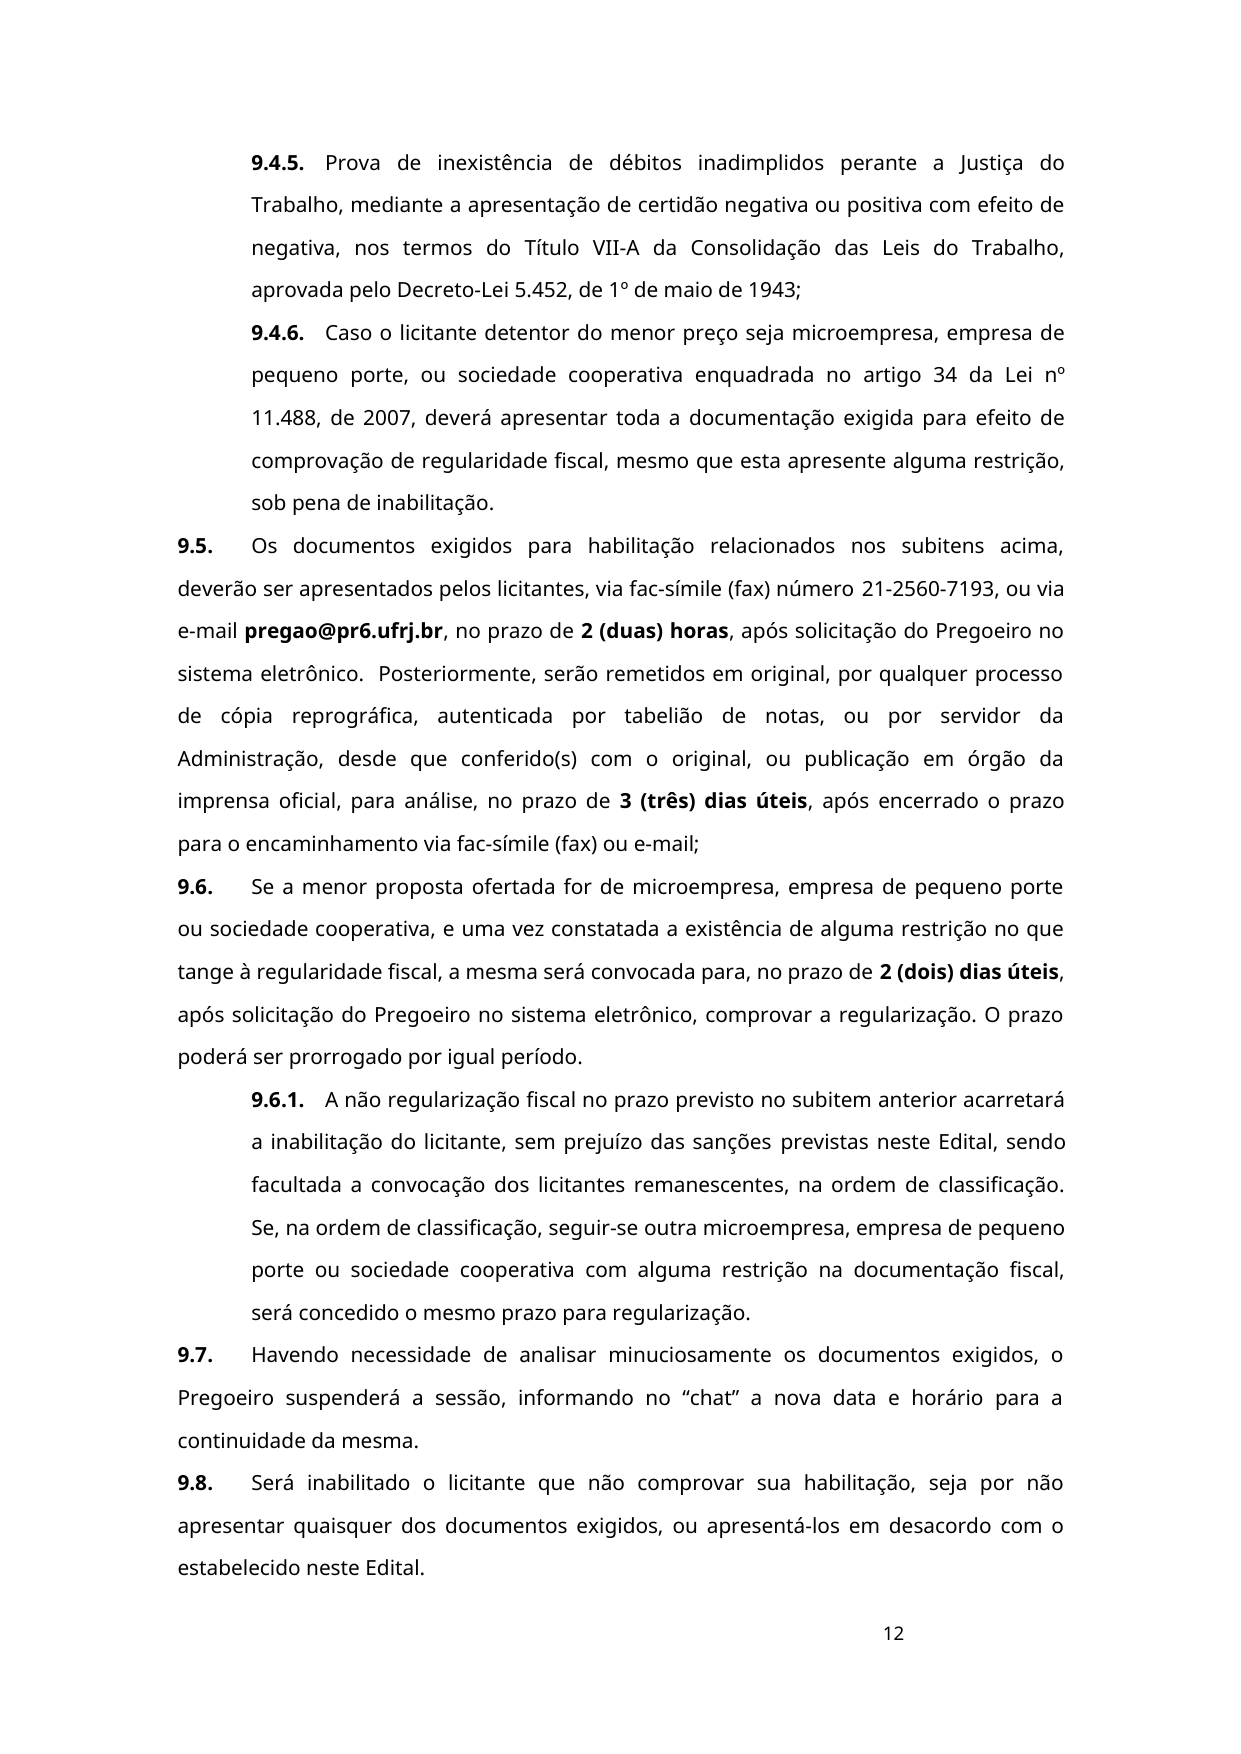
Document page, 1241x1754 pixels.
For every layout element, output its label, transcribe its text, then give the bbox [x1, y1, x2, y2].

list Havendo necessidade de analisar minuciosamente os documentos exigidos, o Pregoeiro suspenderá a sessão, informando no “chat” a nova data e horário para a continuidade da mesma. [177, 1341, 1064, 1454]
list Caso o licitante detentor do menor preço seja microempresa, empresa de pequeno porte, ou sociedade cooperativa enquadrada no artigo 34 da Lei nº 11.488, de 2007, deverá apresentar toda a documentação exigida para efeito de comprovação de regularidade fiscal, mesmo que esta apresente alguma restrição, sob pena de inabilitação. [251, 318, 1066, 517]
list Os documentos exigidos para habilitação relacionados nos subitens acima, deverão ser apresentados pelos licitantes, via fac-símile (fax) número 21-2560-7193, ou via e-mail pregao@pr6.ufrj.br, no prazo de 2 (duas) horas, após solicitação do Pregoeiro no sistema eletrônico. Posteriormente, serão remetidos em original, por qualquer processo de cópia reprográfica, autenticada por tabelião de notas, ou por servidor da Administração, desde que conferido(s) com o original, ou publicação em órgão da imprensa oficial, para análise, no prazo de 3 (três) dias úteis, após encerrado o prazo para o encaminhamento via fac-símile (fax) ou e-mail; [177, 531, 1064, 858]
list A não regularização fiscal no prazo previsto no subitem anterior acarretará a inabilitação do licitante, sem prejuízo das sanções previstas neste Edital, sendo facultada a convocação dos licitantes remanescentes, na ordem de classificação. Se, na ordem de classificação, seguir-se outra microempresa, empresa de pequeno porte ou sociedade cooperativa com alguma restrição na documentação fiscal, será concedido o mesmo prazo para regularização. [251, 1085, 1066, 1326]
list Se a menor proposta ofertada for de microempresa, empresa de pequeno porte ou sociedade cooperativa, e uma vez constatada a existência de alguma restrição no que tange à regularidade fiscal, a mesma será convocada para, no prazo de 2 (dois) dias úteis, após solicitação do Pregoeiro no sistema eletrônico, comprovar a regularização. O prazo poderá ser prorrogado por igual período. [177, 872, 1064, 1071]
list Será inabilitado o licitante que não comprovar sua habilitação, seja por não apresentar quaisquer dos documentos exigidos, ou apresentá-los em desacordo com o estabelecido neste Edital. [177, 1468, 1064, 1582]
list Prova de inexistência de débitos inadimplidos perante a Justiça do Trabalho, mediante a apresentação de certidão negativa ou positiva com efeito de negativa, nos termos do Título VII-A da Consolidação das Leis do Trabalho, aprovada pelo Decreto-Lei 5.452, de 1º de maio de 1943; [251, 148, 1066, 304]
